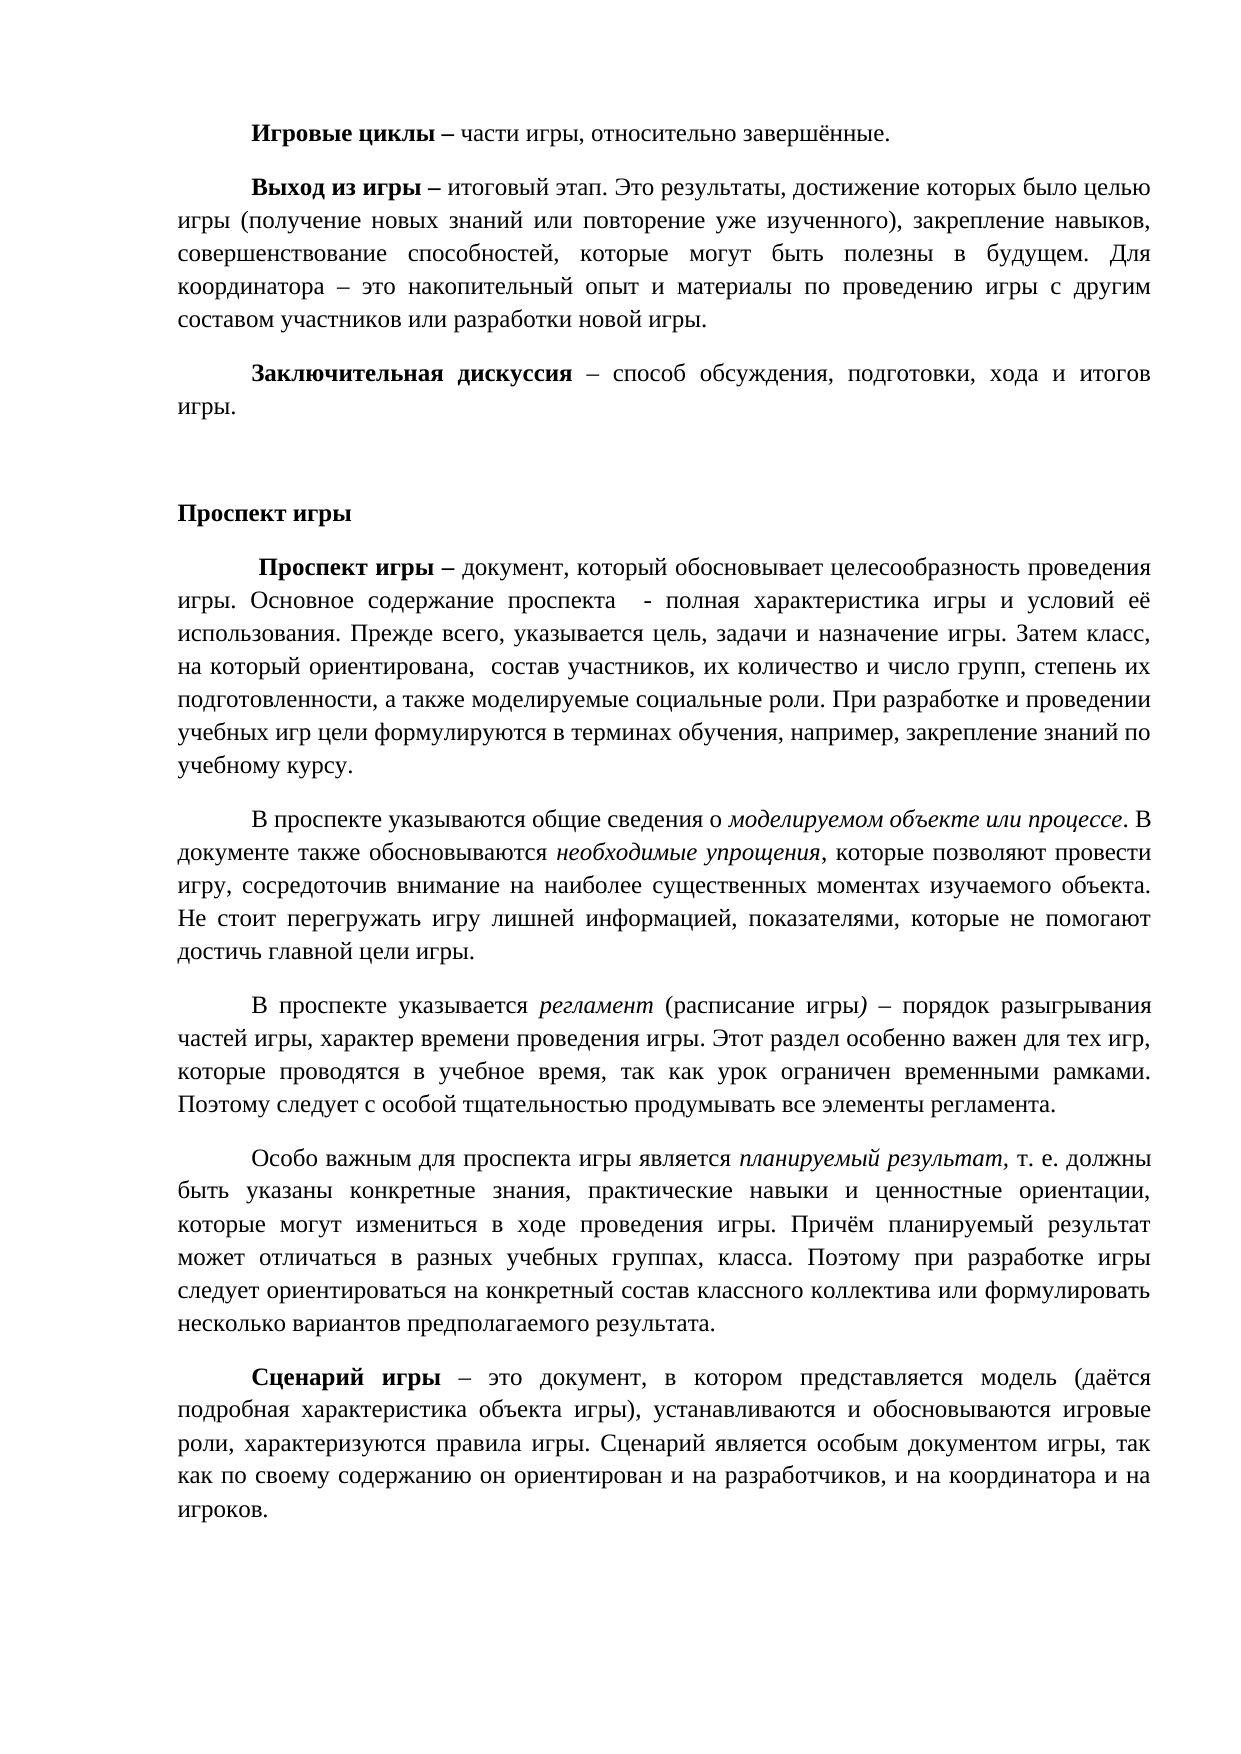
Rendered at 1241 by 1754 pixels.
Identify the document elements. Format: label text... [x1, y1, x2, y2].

text Сценарий игры – это документ, в котором представляется модель (даётся подробная характеристика объекта игры), устанавливаются и обосновываются игровые роли, характеризуются правила игры. Сценарий является особым документом игры, так как по своему содержанию он ориентирован и на разработчиков, и на координатора и на игроков. [177, 1362, 1152, 1522]
text В проспекте указывается регламент (расписание игры) – порядок разыгрывания частей игры, характер времени проведения игры. Этот раздел особенно важен для тех игр, которые проводятся в учебное время, так как урок ограничен временными рамками. Поэтому следует с особой тщательностью продумывать все элементы регламента. [177, 990, 1152, 1117]
text Проспект игры – документ, который обосновывает целесообразность проведения игры. Основное содержание проспекта - полная характеристика игры и условий её использования. Прежде всего, указывается цель, задачи и назначение игры. Затем класс, на который ориентирована, состав участников, их количество и число групп, степень их подготовленности, а также моделируемые социальные роли. При разработке и проведении учебных игр цели формулируются в терминах обучения, например, закрепление знаний по учебному курсу. [177, 552, 1152, 779]
text Выход из игры – итоговый этап. Это результаты, достижение которых было целью игры (получение новых знаний или повторение уже изученного), закрепление навыков, совершенствование способностей, которые могут быть полезны в будущем. Для координатора – это накопительный опыт и материалы по проведению игры с другим составом участников или разработки новой игры. [177, 172, 1152, 333]
text Проспект игры [177, 498, 1152, 527]
text В проспекте указываются общие сведения о моделируемом объекте или процессе. В документе также обосновываются необходимые упрощения, которые позволяют провести игру, сосредоточив внимание на наиболее существенных моментах изучаемого объекта. Не стоит перегружать игру лишней информацией, показателями, которые не помогают достичь главной цели игры. [177, 804, 1152, 964]
text Игровые циклы – части игры, относительно завершённые. [177, 118, 1152, 147]
text Особо важным для проспекта игры является планируемый результат, т. е. должны быть указаны конкретные знания, практические навыки и ценностные ориентации, которые могут измениться в ходе проведения игры. Причём планируемый результат может отличаться в разных учебных группах, класса. Поэтому при разработке игры следует ориентироваться на конкретный состав классного коллектива или формулировать несколько вариантов предполагаемого результата. [177, 1143, 1152, 1336]
text Заключительная дискуссия – способ обсуждения, подготовки, хода и итогов игры. [177, 358, 1152, 420]
